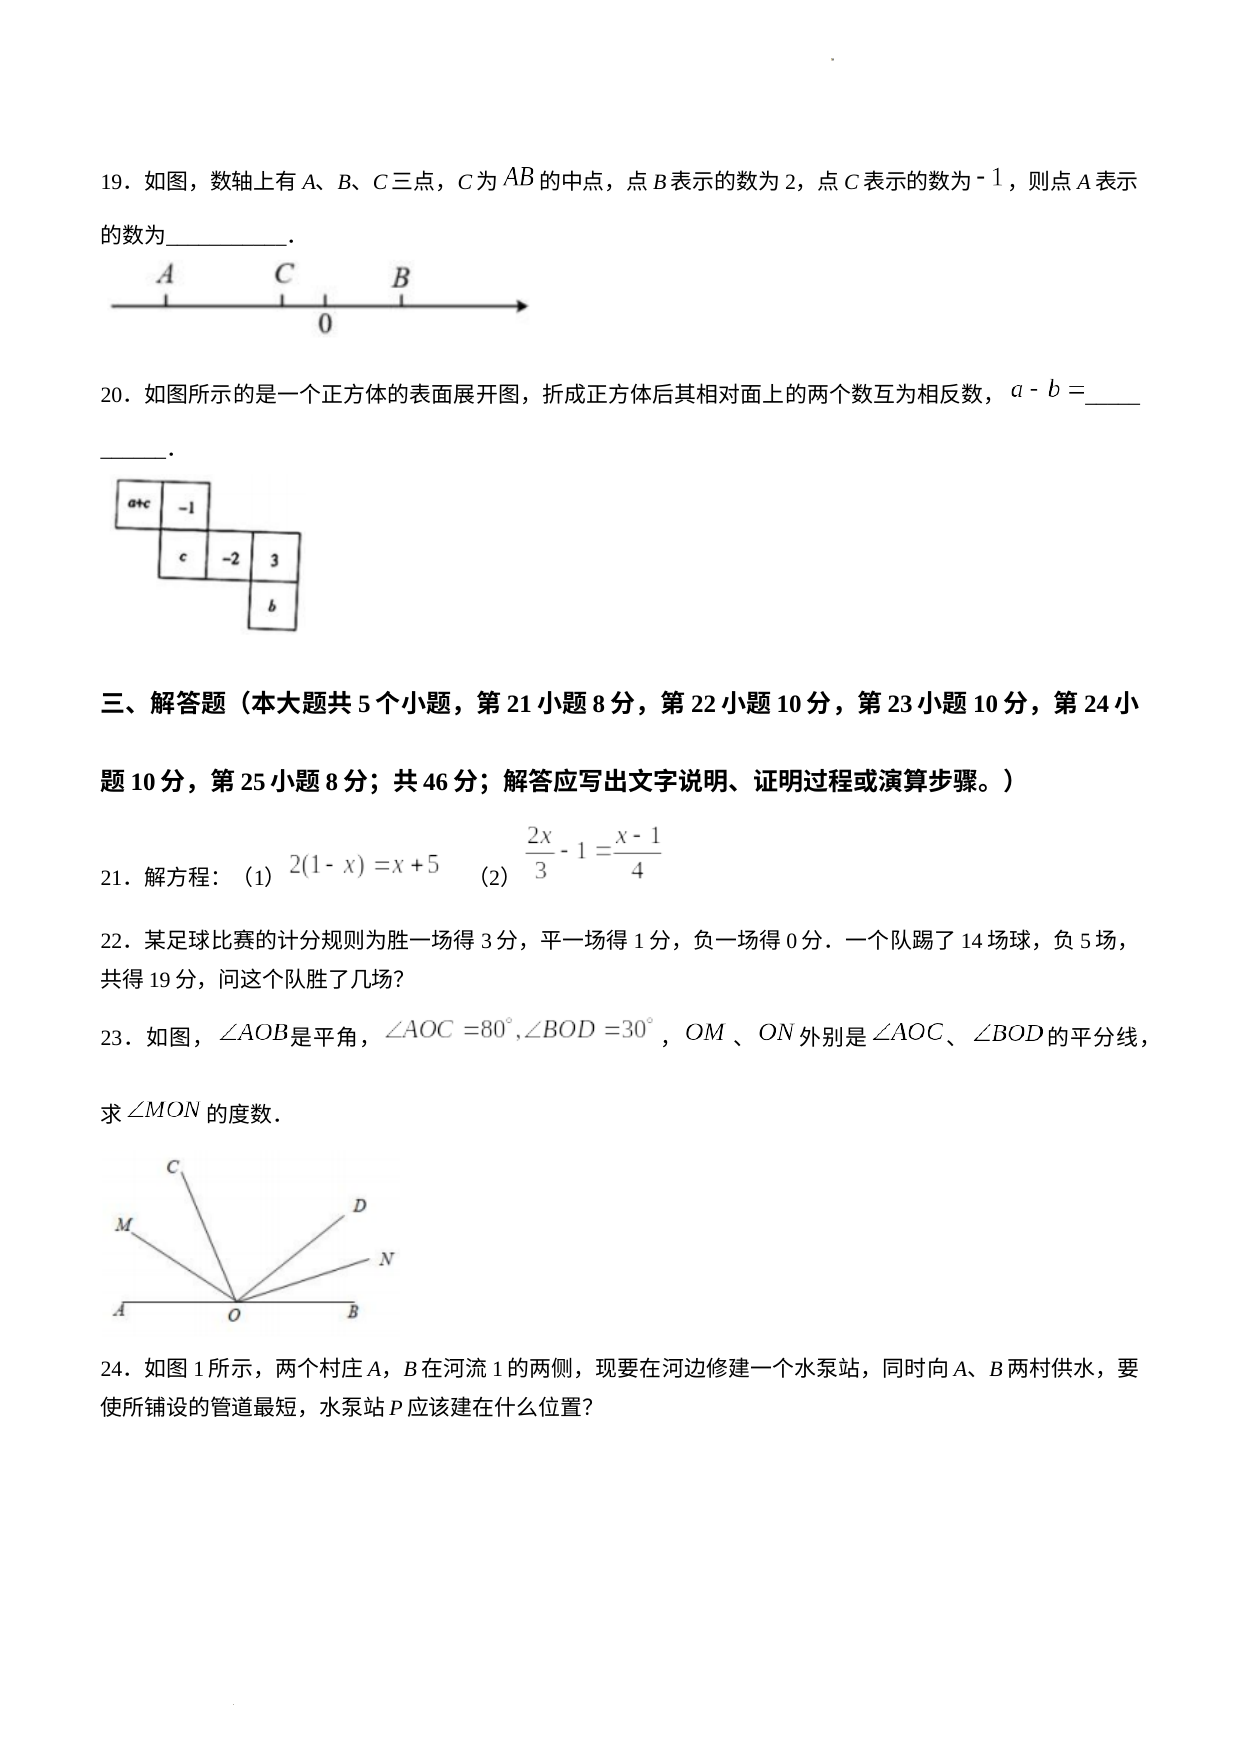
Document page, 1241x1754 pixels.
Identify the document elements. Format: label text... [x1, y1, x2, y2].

picture [100, 256, 536, 340]
text 24．如图1所示，两个村庄A，B在河流1的两侧，现要在河边修建一个水泵站，同时向A、B两村供水，要使所铺设的管道最短，水泵站P应该建在什么位置？ [100, 1350, 1140, 1422]
text 21．解方程：（1） （2） [100, 819, 1140, 917]
text 20．如图所示的是一个正方体的表面展开图，折成正方体后其相对面上的两个数互为相反数，___________． [100, 359, 1140, 463]
picture [100, 1150, 400, 1342]
text 23．如图，是平角，，、外别是、的平分线，求的度数． [100, 1001, 1140, 1144]
picture [100, 468, 308, 636]
text 三、解答题（本大题共5个小题，第21小题8分，第22小题10分，第23小题10分，第24小题10分，第25小题8分；共46分；解答应写出文字说明、证明过程或演算步骤。） [100, 669, 1140, 812]
text 22．某足球比赛的计分规则为胜一场得3分，平一场得1分，负一场得0分．一个队踢了14场球，负5场，共得19分，问这个队胜了几场？ [100, 923, 1140, 994]
text 19．如图，数轴上有A、B、C三点，C为的中点，点B表示的数为2，点C表示的数为，则点A表示的数为___________． [100, 146, 1140, 250]
